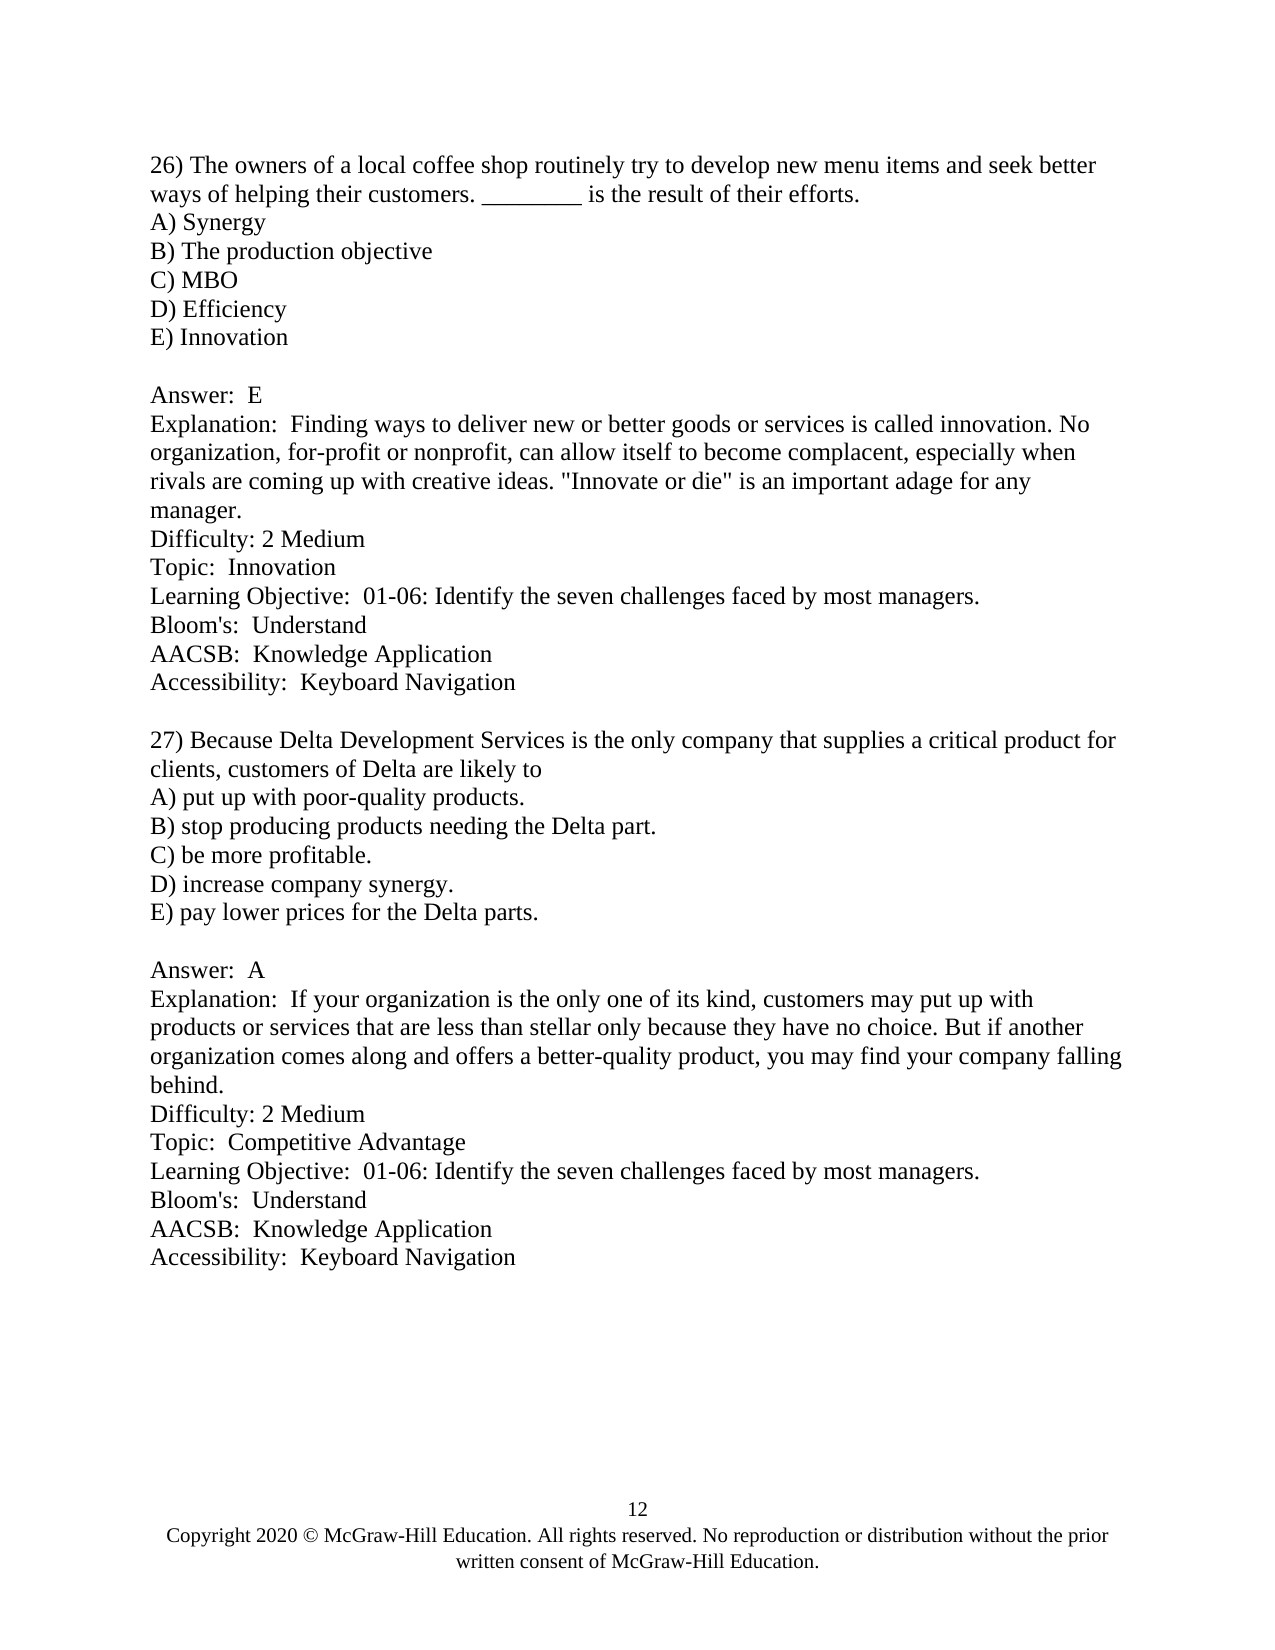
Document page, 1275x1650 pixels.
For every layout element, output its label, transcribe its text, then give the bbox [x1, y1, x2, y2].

text Answer: E [150, 380, 1125, 409]
text A) put up with poor-quality products. [150, 782, 1125, 811]
text Accessibility: Keyboard Navigation [150, 667, 1125, 696]
text Bloom's: Understand [150, 1185, 1125, 1214]
text Explanation: If your organization is the only one of its kind, customers may put up with products or services that are less than stellar only because they have no choice. But if another organization comes along and offers a better-quality product, you may find your company falling behind. [150, 984, 1125, 1099]
text C) be more profitable. [150, 840, 1125, 869]
text Difficulty: 2 Medium [150, 524, 1125, 552]
text C) MBO [150, 265, 1125, 294]
text Topic: Innovation [150, 552, 1125, 581]
text AACSB: Knowledge Application [150, 1214, 1125, 1242]
text Difficulty: 2 Medium [150, 1099, 1125, 1127]
text Learning Objective: 01-06: Identify the seven challenges faced by most managers. [150, 581, 1125, 610]
text B) stop producing products needing the Delta part. [150, 811, 1125, 840]
text AACSB: Knowledge Application [150, 639, 1125, 667]
text Bloom's: Understand [150, 610, 1125, 639]
text E) pay lower prices for the Delta parts. [150, 897, 1125, 926]
text B) The production objective [150, 236, 1125, 265]
text Answer: A [150, 955, 1125, 984]
text E) Innovation [150, 322, 1125, 351]
text Topic: Competitive Advantage [150, 1127, 1125, 1156]
text Learning Objective: 01-06: Identify the seven challenges faced by most managers. [150, 1156, 1125, 1185]
text Accessibility: Keyboard Navigation [150, 1242, 1125, 1271]
text 27) Because Delta Development Services is the only company that supplies a critical product for clients, customers of Delta are likely to [150, 725, 1125, 782]
text D) increase company synergy. [150, 869, 1125, 897]
text Explanation: Finding ways to deliver new or better goods or services is called innovation. No organization, for-profit or nonprofit, can allow itself to become complacent, especially when rivals are coming up with creative ideas. "Innovate or die" is an important adage for any manager. [150, 409, 1125, 524]
text D) Efficiency [150, 294, 1125, 322]
text 26) The owners of a local coffee shop routinely try to develop new menu items and seek better ways of helping their customers. ________ is the result of their efforts. [150, 150, 1125, 207]
text A) Synergy [150, 207, 1125, 236]
